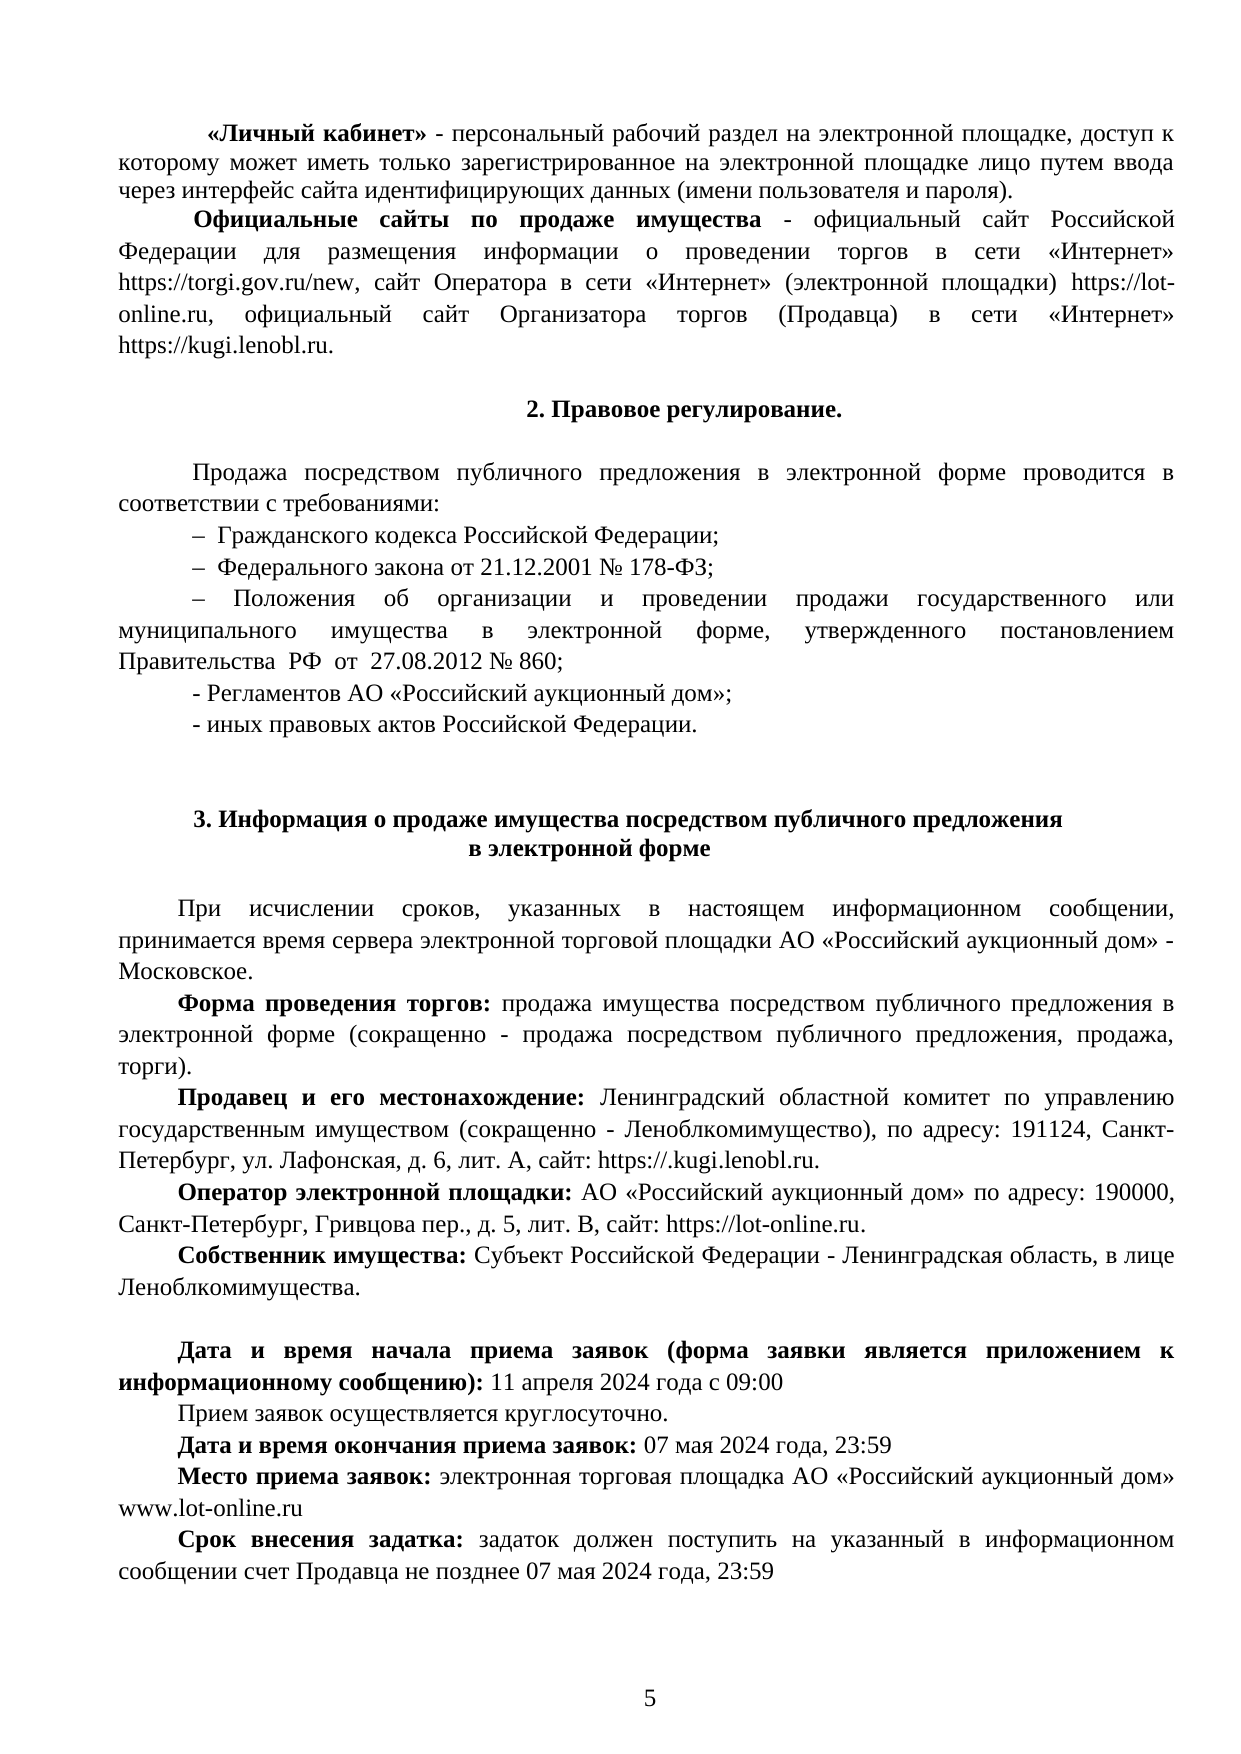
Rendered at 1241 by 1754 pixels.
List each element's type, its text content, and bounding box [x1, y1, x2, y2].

text - Регламентов АО «Российский аукционный дом»; [118, 678, 1175, 707]
text Прием заявок осуществляется круглосуточно. [118, 1398, 1175, 1427]
text Дата и время начала приема заявок (форма заявки является приложением к информационному сообщению): 11 апреля 2024 года с 09:00 [118, 1335, 1175, 1395]
text Место приема заявок: электронная торговая площадка АО «Российский аукционный дом» www.lot-online.ru [118, 1461, 1175, 1522]
text – Гражданского кодекса Российской Федерации; [118, 520, 1175, 549]
text «Личный кабинет» - персональный рабочий раздел на электронной площадке, доступ к которому может иметь только зарегистрированное на электронной площадке лицо путем ввода через интерфейс сайта идентифицирующих данных (имени пользователя и пароля). [118, 118, 1175, 204]
text Собственник имущества: Субъект Российской Федерации - Ленинградская область, в лице Леноблкомимущества. [118, 1240, 1175, 1301]
text Дата и время окончания приема заявок: 07 мая 2024 года, 23:59 [118, 1430, 1175, 1458]
text Оператор электронной площадки: АО «Российский аукционный дом» по адресу: 190000, Санкт-Петербург, Гривцова пер., д. 5, лит. В, сайт: https://lot-online.ru. [118, 1177, 1175, 1237]
text Официальные сайты по продаже имущества - официальный сайт Российской Федерации для размещения информации о проведении торгов в сети «Интернет» https://torgi.gov.ru/new, сайт Оператора в сети «Интернет» (электронной площадки) https://lot-online.ru, официальный сайт Организатора торгов (Продавца) в сети «Интернет» https://kugi.lenobl.ru. [118, 204, 1175, 359]
text Продажа посредством публичного предложения в электронной форме проводится в соответствии с требованиями: [118, 457, 1175, 517]
text – Положения об организации и проведении продажи государственного или муниципального имущества в электронной форме, утвержденного постановлением Правительства РФ от 27.08.2012 № 860; [118, 583, 1175, 675]
text Форма проведения торгов: продажа имущества посредством публичного предложения в электронной форме (сокращенно - продажа посредством публичного предложения, продажа, торги). [118, 988, 1175, 1080]
text 2. Правовое регулирование. [118, 394, 1175, 422]
text – Федерального закона от 21.12.2001 № 178-ФЗ; [118, 552, 1175, 580]
text в электронной форме [118, 833, 1181, 862]
text Срок внесения задатка: задаток должен поступить на указанный в информационном сообщении счет Продавца не позднее 07 мая 2024 года, 23:59 [118, 1524, 1175, 1585]
text - иных правовых актов Российской Федерации. [118, 709, 1175, 738]
text Продавец и его местонахождение: Ленинградский областной комитет по управлению государственным имуществом (сокращенно - Леноблкомимущество), по адресу: 191124, Санкт-Петербург, ул. Лафонская, д. 6, лит. А, сайт: https://.kugi.lenobl.ru. [118, 1082, 1175, 1174]
text 3. Информация о продаже имущества посредством публичного предложения [193, 804, 1181, 833]
text При исчислении сроков, указанных в настоящем информационном сообщении, принимается время сервера электронной торговой площадки АО «Российский аукционный дом» -Московское. [118, 893, 1175, 985]
